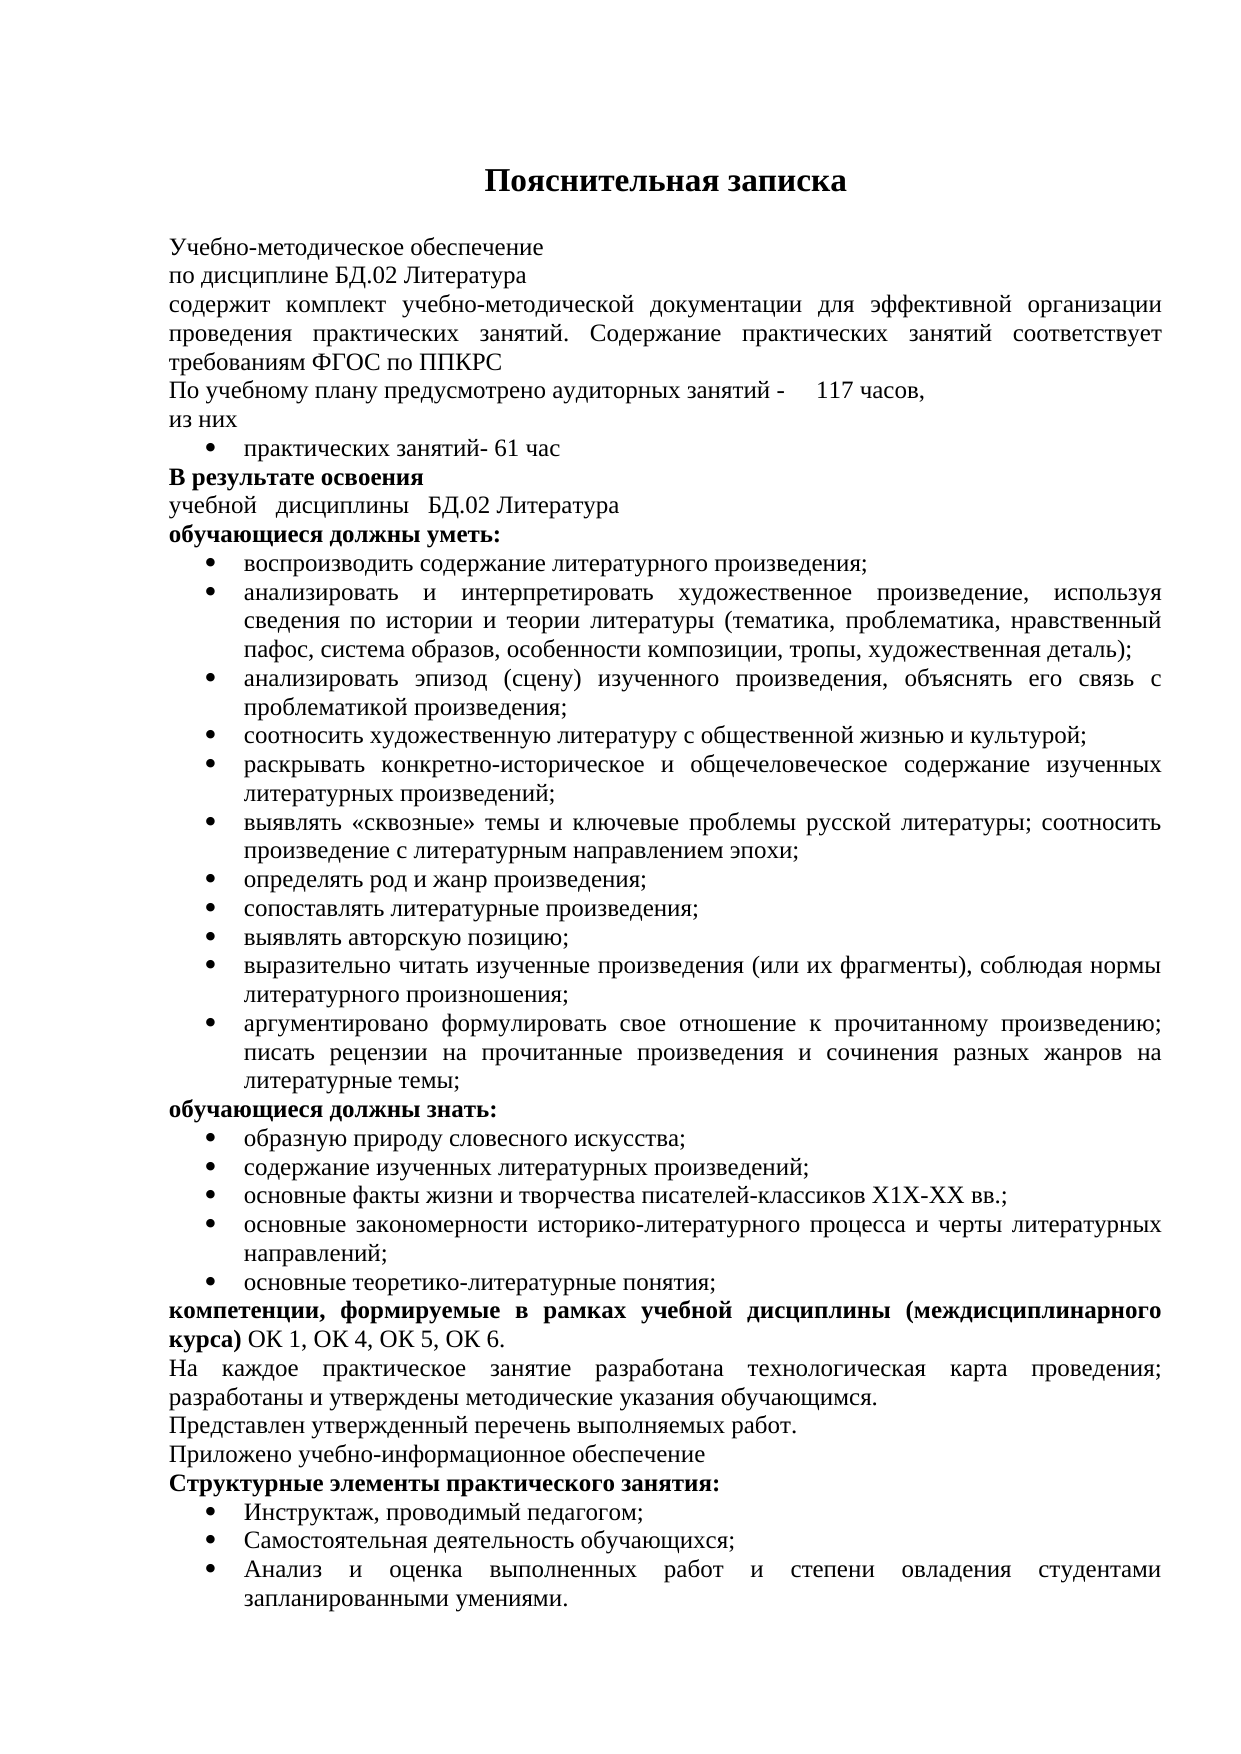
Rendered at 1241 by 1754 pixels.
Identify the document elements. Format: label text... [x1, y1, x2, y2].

text обучающиеся должны знать: [169, 1094, 1162, 1123]
list Анализ и оценка выполненных работ и степени овладения студентами запланированными умениями. [206, 1554, 1162, 1612]
list воспроизводить содержание литературного произведения; [206, 548, 1162, 577]
list выявлять «сквозные» темы и ключевые проблемы русской литературы; соотносить произведение с литературным направлением эпохи; [206, 807, 1162, 864]
text На каждое практическое занятие разработана технологическая карта проведения; разработаны и утверждены методические указания обучающимся. [169, 1353, 1162, 1411]
list выявлять авторскую позицию; [206, 922, 1162, 951]
text Приложено учебно-информационное обеспечение [169, 1439, 1162, 1468]
list образную природу словесного искусства; [206, 1123, 1162, 1152]
text содержит комплект учебно-методической документации для эффективной организации проведения практических занятий. Содержание практических занятий соответствует требованиям ФГОС по ППКРС [169, 289, 1162, 376]
list основные факты жизни и творчества писателей-классиков Х1Х-ХХ вв.; [206, 1181, 1162, 1209]
text по дисциплине БД.02 Литература [169, 261, 1162, 289]
list практических занятий- 61 час [206, 433, 1162, 462]
list раскрывать конкретно-историческое и общечеловеческое содержание изученных литературных произведений; [206, 749, 1162, 807]
list Самостоятельная деятельность обучающихся; [206, 1526, 1162, 1554]
list основные теоретико-литературные понятия; [206, 1267, 1162, 1296]
list анализировать эпизод (сцену) изученного произведения, объяснять его связь с проблематикой произведения; [206, 663, 1162, 721]
text В результате освоения [169, 462, 1162, 491]
list соотносить художественную литературу с общественной жизнью и культурой; [206, 721, 1162, 749]
list выразительно читать изученные произведения (или их фрагменты), соблюдая нормы литературного произношения; [206, 951, 1162, 1008]
text из них [169, 404, 1162, 433]
text Учебно-методическое обеспечение [169, 232, 1162, 261]
list аргументировано формулировать свое отношение к прочитанному произведению; писать рецензии на прочитанные произведения и сочинения разных жанров на литературные темы; [206, 1008, 1162, 1094]
list анализировать и интерпретировать художественное произведение, используя сведения по истории и теории литературы (тематика, проблематика, нравственный пафос, система образов, особенности композиции, тропы, художественная деталь); [206, 577, 1162, 663]
list основные закономерности историко-литературного процесса и черты литературных направлений; [206, 1209, 1162, 1267]
list содержание изученных литературных произведений; [206, 1152, 1162, 1181]
text Структурные элементы практического занятия: [169, 1468, 1162, 1497]
text По учебному плану предусмотрено аудиторных занятий - 117 часов, [169, 376, 1162, 404]
text Представлен утвержденный перечень выполняемых работ. [169, 1411, 1162, 1439]
list сопоставлять литературные произведения; [206, 893, 1162, 922]
text обучающиеся должны уметь: [169, 519, 1162, 548]
list определять род и жанр произведения; [206, 864, 1162, 893]
list Инструктаж, проводимый педагогом; [206, 1497, 1162, 1526]
text учебной дисциплины БД.02 Литература [169, 491, 1162, 519]
text Пояснительная записка [169, 160, 1162, 198]
text компетенции, формируемые в рамках учебной дисциплины (междисциплинарного курса) ОК 1, ОК 4, ОК 5, ОК 6. [169, 1296, 1162, 1353]
